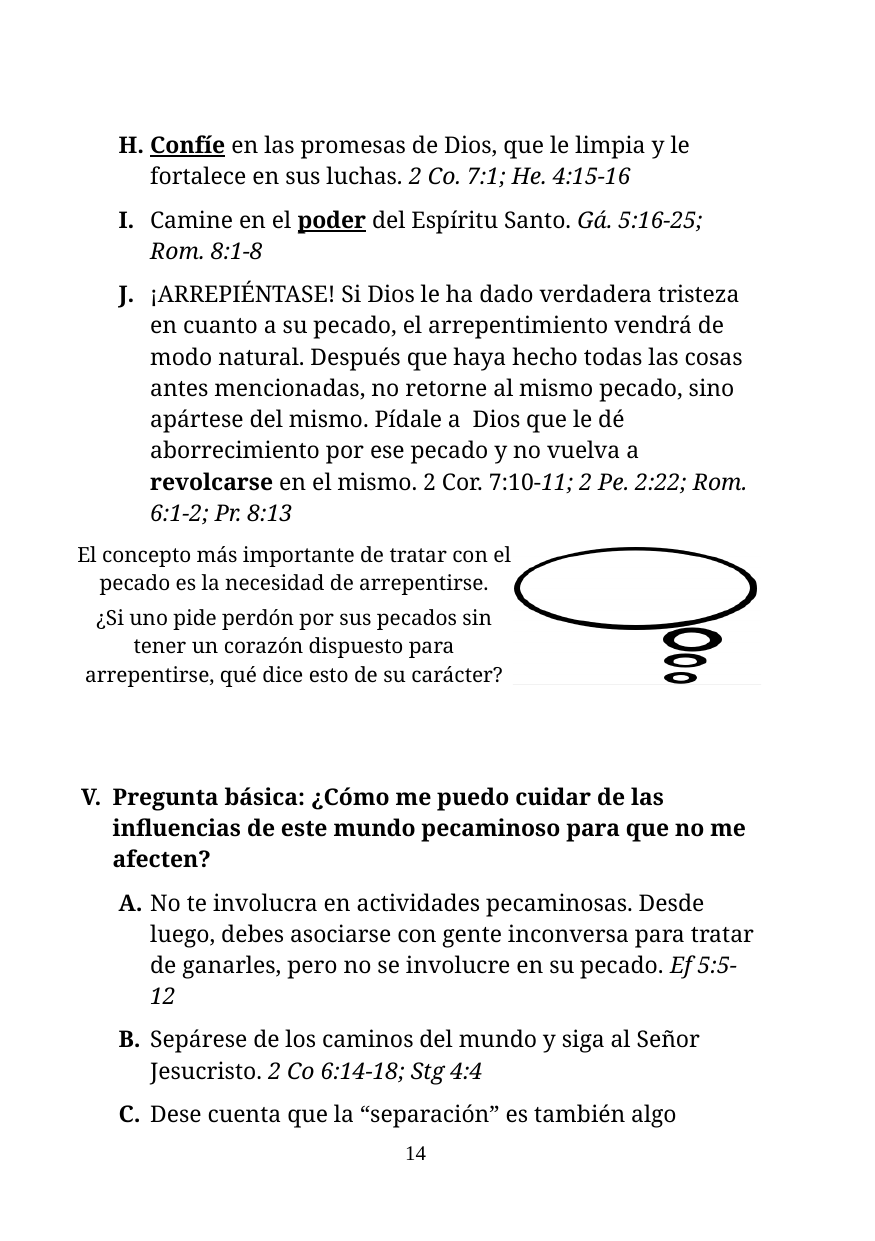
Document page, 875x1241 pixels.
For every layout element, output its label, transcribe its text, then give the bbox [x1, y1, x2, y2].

list ¡Arrepiéntase! Si Dios le ha dado verdadera tristeza en cuanto a su pecado, el arrepentimiento vendrá de modo natural. Después que haya hecho todas las cosas antes mencionadas, no retorne al mismo pecado, sino apártese del mismo. Pídale a Dios que le dé aborrecimiento por ese pecado y no vuelva a revolcarse en el mismo. 2 Cor. 7:10-11; 2 Pe. 2:22; Rom. 6:1-2; Pr. 8:13 [112, 278, 756, 528]
list Confíe en las promesas de Dios, que le limpia y le fortalece en sus luchas. 2 Co. 7:1; He. 4:15-16 [112, 129, 756, 192]
list Sepárese de los caminos del mundo y siga al Señor Jesucristo. 2 Co 6:14-18; Stg 4:4 [112, 1023, 756, 1086]
list Pregunta básica: ¿Cómo me puedo cuidar de las influencias de este mundo pecaminoso para que no me afecten? [75, 781, 756, 874]
text El concepto más importante de tratar con el pecado es la necesidad de arrepentirse. [75, 540, 756, 597]
list Camine en el poder del Espíritu Santo. Gá. 5:16-25; Rom. 8:1-8 [112, 203, 756, 266]
text ¿Si uno pide perdón por sus pecados sin tener un corazón dispuesto para arrepentirse, qué dice esto de su carácter? [75, 603, 756, 688]
picture [512, 546, 762, 685]
list No te involucra en actividades pecaminosas. Desde luego, debes asociarse con gente inconversa para tratar de ganarles, pero no se involucre en su pecado. Ef 5:5-12 [112, 886, 756, 1011]
